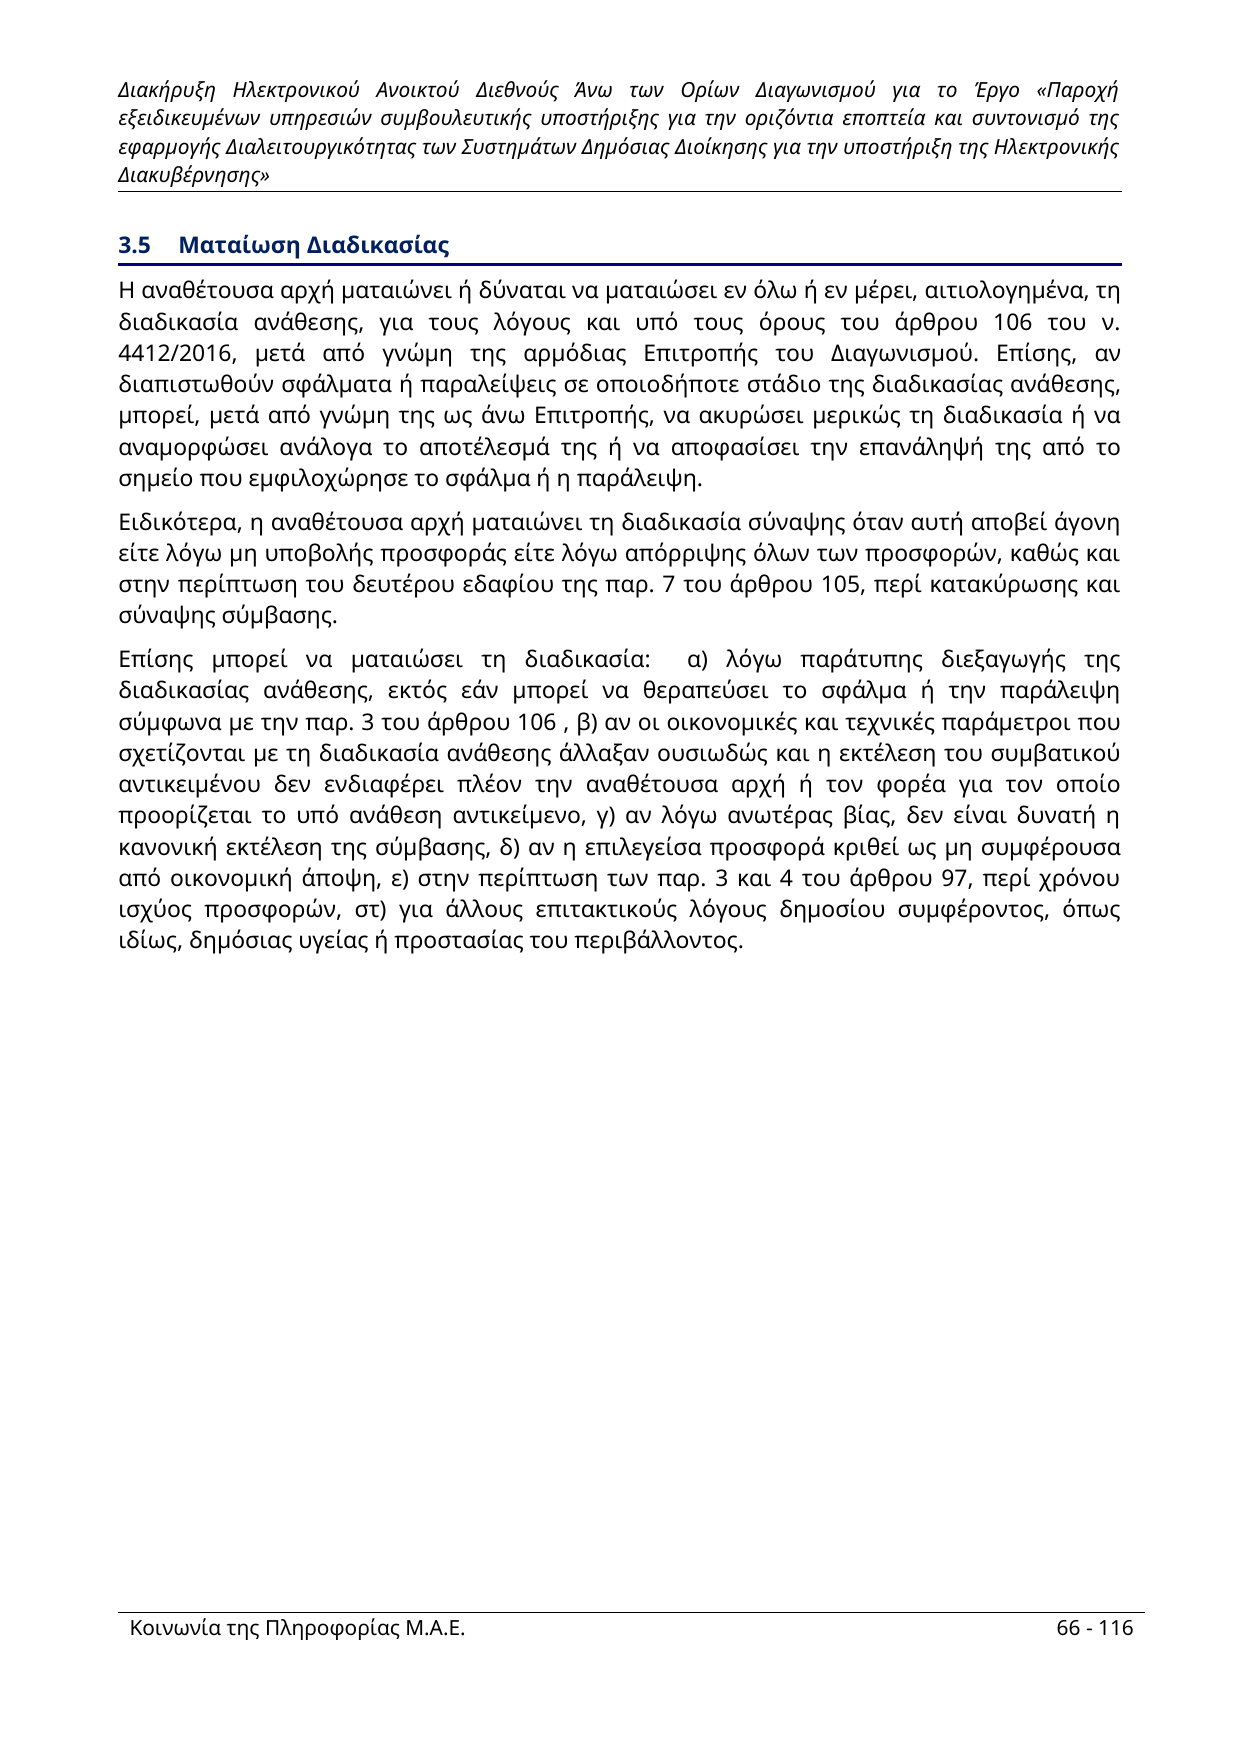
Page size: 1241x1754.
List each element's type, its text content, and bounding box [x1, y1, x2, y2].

subtitle Ματαίωση Διαδικασίας [118, 229, 1122, 263]
text Ειδικότερα, η αναθέτουσα αρχή ματαιώνει τη διαδικασία σύναψης όταν αυτή αποβεί άγονη είτε λόγω μη υποβολής προσφοράς είτε λόγω απόρριψης όλων των προσφορών, καθώς και στην περίπτωση του δευτέρου εδαφίου της παρ. 7 του άρθρου 105, περί κατακύρωσης και σύναψης σύμβασης. [118, 505, 1122, 630]
text Επίσης μπορεί να ματαιώσει τη διαδικασία: α) λόγω παράτυπης διεξαγωγής της διαδικασίας ανάθεσης, εκτός εάν μπορεί να θεραπεύσει το σφάλμα ή την παράλειψη σύμφωνα με την παρ. 3 του άρθρου 106 , β) αν οι οικονομικές και τεχνικές παράμετροι που σχετίζονται με τη διαδικασία ανάθεσης άλλαξαν ουσιωδώς και η εκτέλεση του συμβατικού αντικειμένου δεν ενδιαφέρει πλέον την αναθέτουσα αρχή ή τον φορέα για τον οποίο προορίζεται το υπό ανάθεση αντικείμενο, γ) αν λόγω ανωτέρας βίας, δεν είναι δυνατή η κανονική εκτέλεση της σύμβασης, δ) αν η επιλεγείσα προσφορά κριθεί ως μη συμφέρουσα από οικονομική άποψη, ε) στην περίπτωση των παρ. 3 και 4 του άρθρου 97, περί χρόνου ισχύος προσφορών, στ) για άλλους επιτακτικούς λόγους δημοσίου συμφέροντος, όπως ιδίως, δημόσιας υγείας ή προστασίας του περιβάλλοντος. [118, 643, 1122, 955]
text Η αναθέτουσα αρχή ματαιώνει ή δύναται να ματαιώσει εν όλω ή εν μέρει, αιτιολογημένα, τη διαδικασία ανάθεσης, για τους λόγους και υπό τους όρους του άρθρου 106 του ν. 4412/2016, μετά από γνώμη της αρμόδιας Επιτροπής του Διαγωνισμού. Επίσης, αν διαπιστωθούν σφάλματα ή παραλείψεις σε οποιοδήποτε στάδιο της διαδικασίας ανάθεσης, μπορεί, μετά από γνώμη της ως άνω Επιτροπής, να ακυρώσει μερικώς τη διαδικασία ή να αναμορφώσει ανάλογα το αποτέλεσμά της ή να αποφασίσει την επανάληψή της από το σημείο που εμφιλοχώρησε το σφάλμα ή η παράλειψη. [118, 274, 1122, 493]
